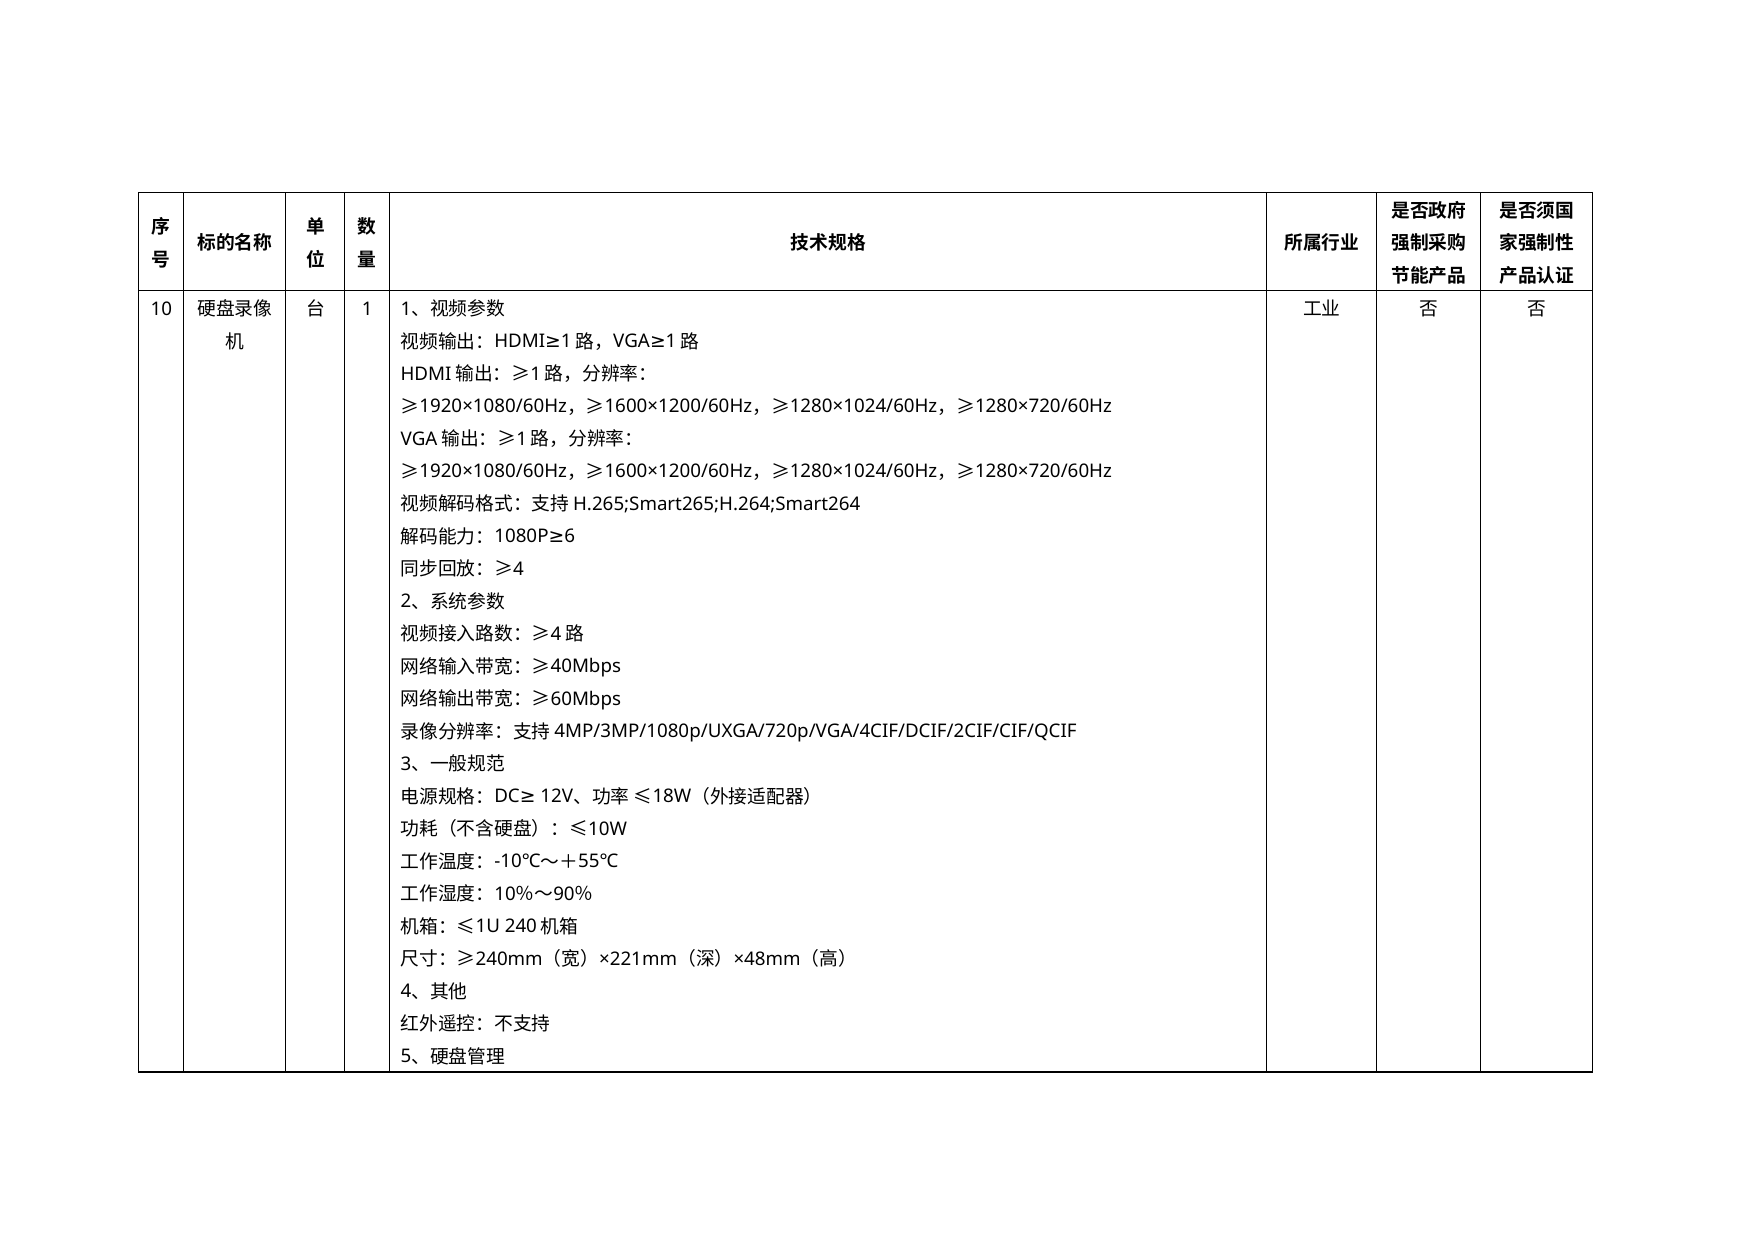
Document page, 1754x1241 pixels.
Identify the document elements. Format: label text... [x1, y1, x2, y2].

table_header 是否须国家强制性产品认证 [1481, 193, 1592, 290]
table_header 单位 [286, 193, 344, 290]
table_header 序号 [139, 193, 183, 290]
table_header 技术规格 [390, 193, 1266, 290]
table_cell 工业 [1267, 291, 1376, 1071]
table_cell 硬盘录像机 [184, 291, 285, 1071]
table_header 所属行业 [1267, 193, 1376, 290]
table_cell 否 [1377, 291, 1480, 1071]
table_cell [390, 291, 1266, 1071]
table_cell 台 [286, 291, 344, 1071]
table_header 标的名称 [184, 193, 285, 290]
table_header 是否政府强制采购节能产品 [1377, 193, 1480, 290]
table_cell 否 [1481, 291, 1592, 1071]
table_cell 10 [139, 291, 183, 1071]
table_header 数量 [345, 193, 389, 290]
table_cell 1 [345, 291, 389, 1071]
